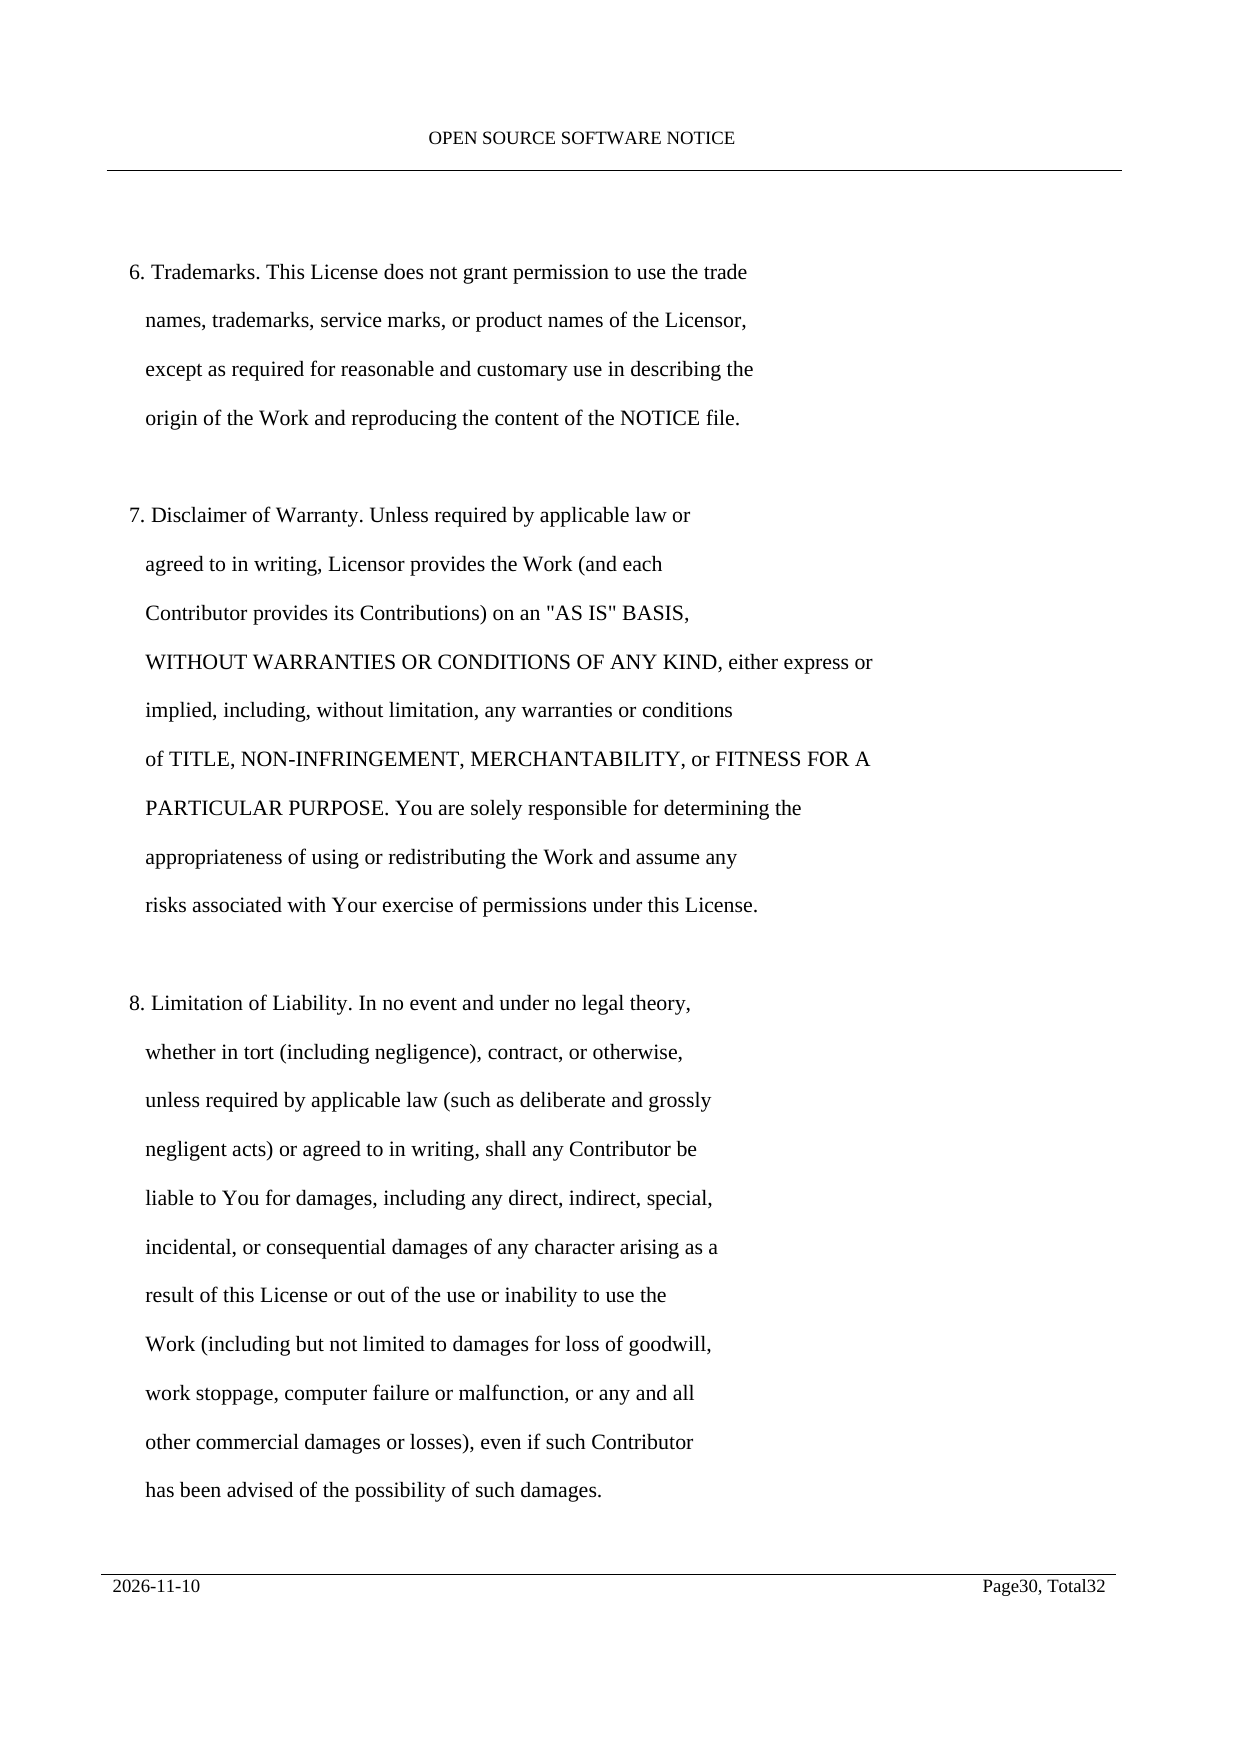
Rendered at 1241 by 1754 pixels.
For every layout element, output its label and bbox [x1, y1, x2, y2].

text [112, 206, 1128, 1506]
